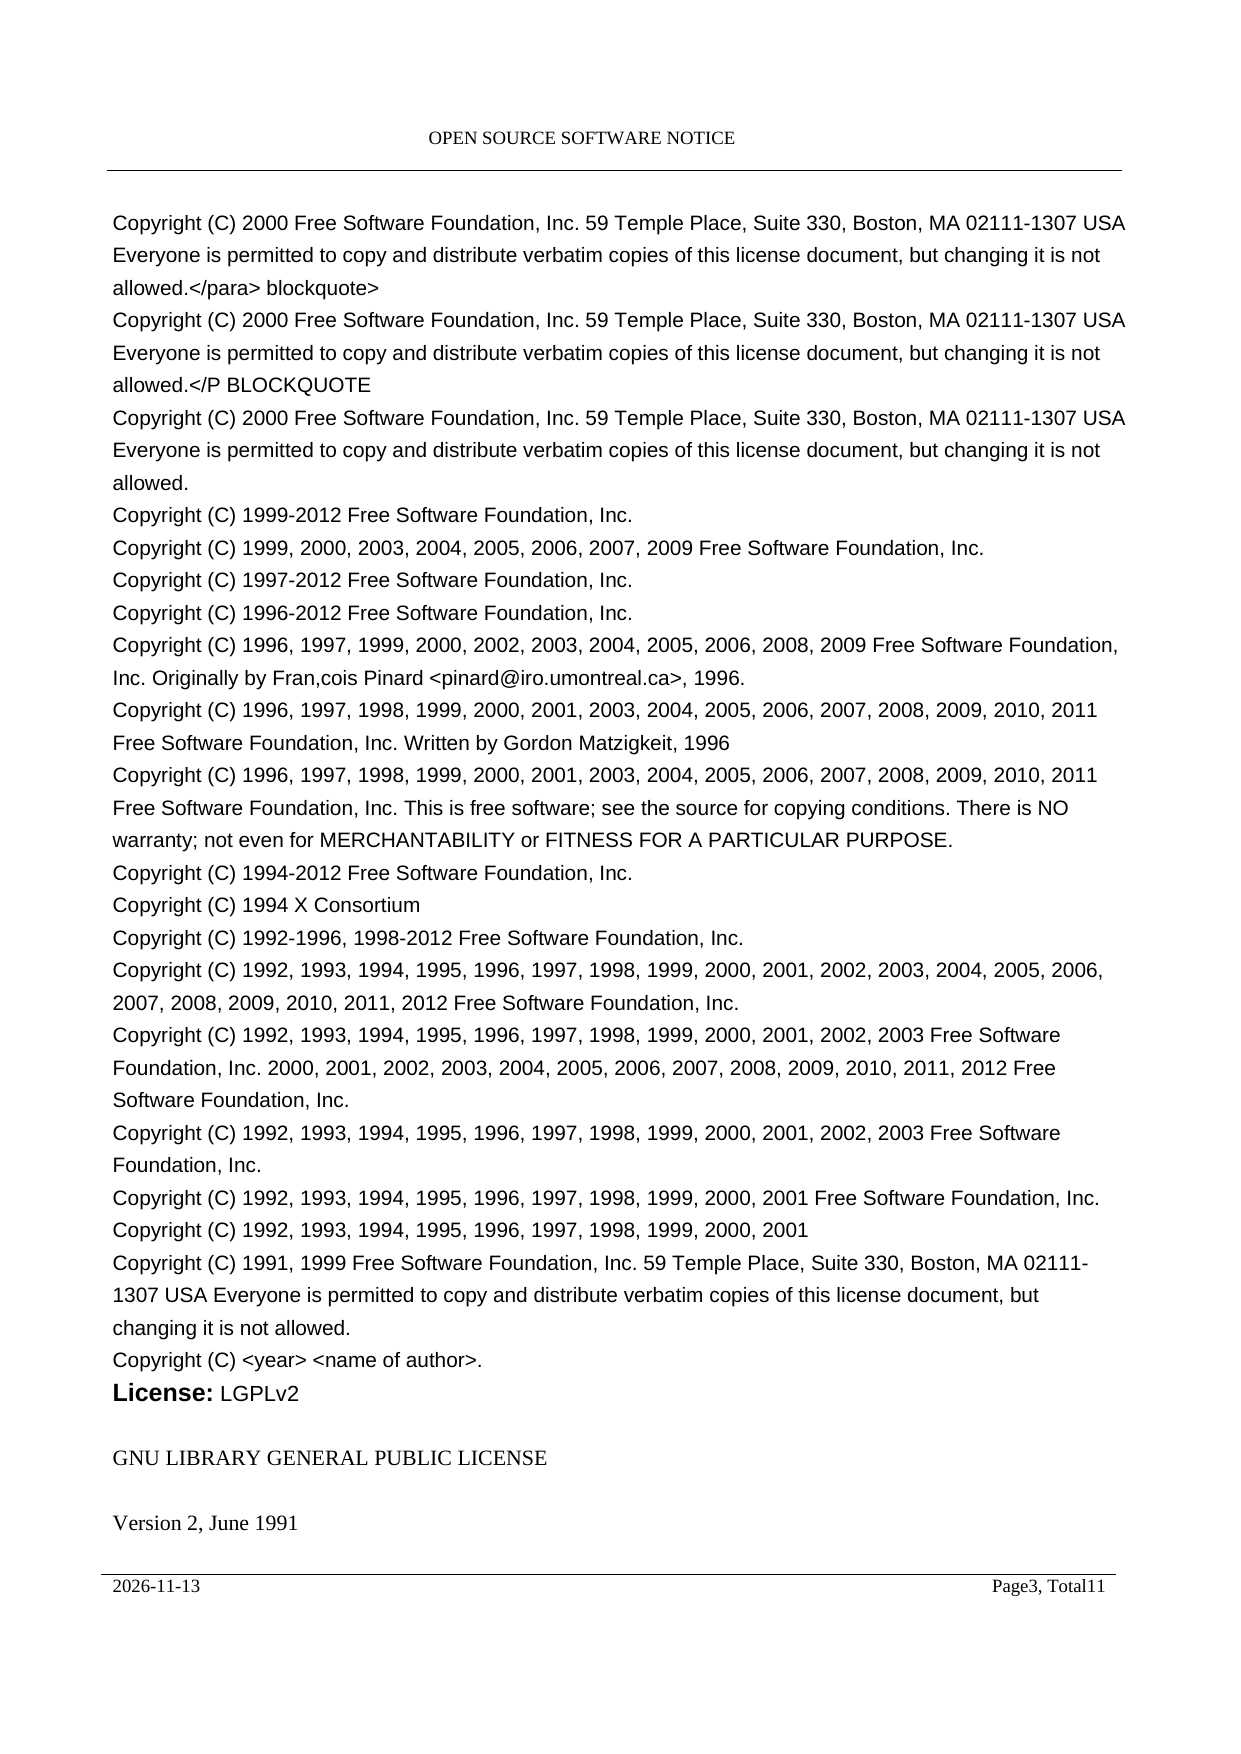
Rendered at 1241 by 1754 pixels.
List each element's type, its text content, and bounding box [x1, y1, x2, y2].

text Copyright (C) 1999-2012 Free Software Foundation, Inc. [112, 499, 1128, 531]
text Copyright (C) 1992, 1993, 1994, 1995, 1996, 1997, 1998, 1999, 2000, 2001 [112, 1214, 1128, 1246]
text Copyright (C) 1992-1996, 1998-2012 Free Software Foundation, Inc. [112, 921, 1128, 954]
text Copyright (C) 1996, 1997, 1998, 1999, 2000, 2001, 2003, 2004, 2005, 2006, 2007, 2008, 2009, 2010, 2011 Free Software Foundation, Inc. This is free software; see the source for copying conditions. There is NO warranty; not even for MERCHANTABILITY or FITNESS FOR A PARTICULAR PURPOSE. [112, 759, 1128, 856]
text Copyright (C) 1994 X Consortium [112, 889, 1128, 921]
text Copyright (C) 1996-2012 Free Software Foundation, Inc. [112, 596, 1128, 629]
text Copyright (C) 1992, 1993, 1994, 1995, 1996, 1997, 1998, 1999, 2000, 2001 Free Software Foundation, Inc. [112, 1181, 1128, 1214]
text Copyright (C) 1996, 1997, 1999, 2000, 2002, 2003, 2004, 2005, 2006, 2008, 2009 Free Software Foundation, Inc. Originally by Fran,cois Pinard <pinard@iro.umontreal.ca>, 1996. [112, 629, 1128, 694]
text Copyright (C) 1992, 1993, 1994, 1995, 1996, 1997, 1998, 1999, 2000, 2001, 2002, 2003 Free Software Foundation, Inc. [112, 1116, 1128, 1181]
text Copyright (C) <year> <name of author>. [112, 1344, 1128, 1376]
text Copyright (C) 1992, 1993, 1994, 1995, 1996, 1997, 1998, 1999, 2000, 2001, 2002, 2003 Free Software Foundation, Inc. 2000, 2001, 2002, 2003, 2004, 2005, 2006, 2007, 2008, 2009, 2010, 2011, 2012 Free Software Foundation, Inc. [112, 1019, 1128, 1116]
text Copyright (C) 2000 Free Software Foundation, Inc. 59 Temple Place, Suite 330, Boston, MA 02111-1307 USA Everyone is permitted to copy and distribute verbatim copies of this license document, but changing it is not allowed.</P BLOCKQUOTE [112, 304, 1128, 401]
text Copyright (C) 1996, 1997, 1998, 1999, 2000, 2001, 2003, 2004, 2005, 2006, 2007, 2008, 2009, 2010, 2011 Free Software Foundation, Inc. Written by Gordon Matzigkeit, 1996 [112, 694, 1128, 759]
text Copyright (C) 1991, 1999 Free Software Foundation, Inc. 59 Temple Place, Suite 330, Boston, MA 02111-1307 USA Everyone is permitted to copy and distribute verbatim copies of this license document, but changing it is not allowed. [112, 1246, 1128, 1344]
text Copyright (C) 1992, 1993, 1994, 1995, 1996, 1997, 1998, 1999, 2000, 2001, 2002, 2003, 2004, 2005, 2006, 2007, 2008, 2009, 2010, 2011, 2012 Free Software Foundation, Inc. [112, 954, 1128, 1019]
text Copyright (C) 1999, 2000, 2003, 2004, 2005, 2006, 2007, 2009 Free Software Foundation, Inc. [112, 531, 1128, 564]
text Copyright (C) 1997-2012 Free Software Foundation, Inc. [112, 564, 1128, 596]
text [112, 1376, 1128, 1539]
text Copyright (C) 2000 Free Software Foundation, Inc. 59 Temple Place, Suite 330, Boston, MA 02111-1307 USA Everyone is permitted to copy and distribute verbatim copies of this license document, but changing it is not allowed. [112, 401, 1128, 499]
text Copyright (C) 1994-2012 Free Software Foundation, Inc. [112, 856, 1128, 889]
text Copyright (C) 2000 Free Software Foundation, Inc. 59 Temple Place, Suite 330, Boston, MA 02111-1307 USA Everyone is permitted to copy and distribute verbatim copies of this license document, but changing it is not allowed.</para> blockquote> [112, 206, 1128, 304]
